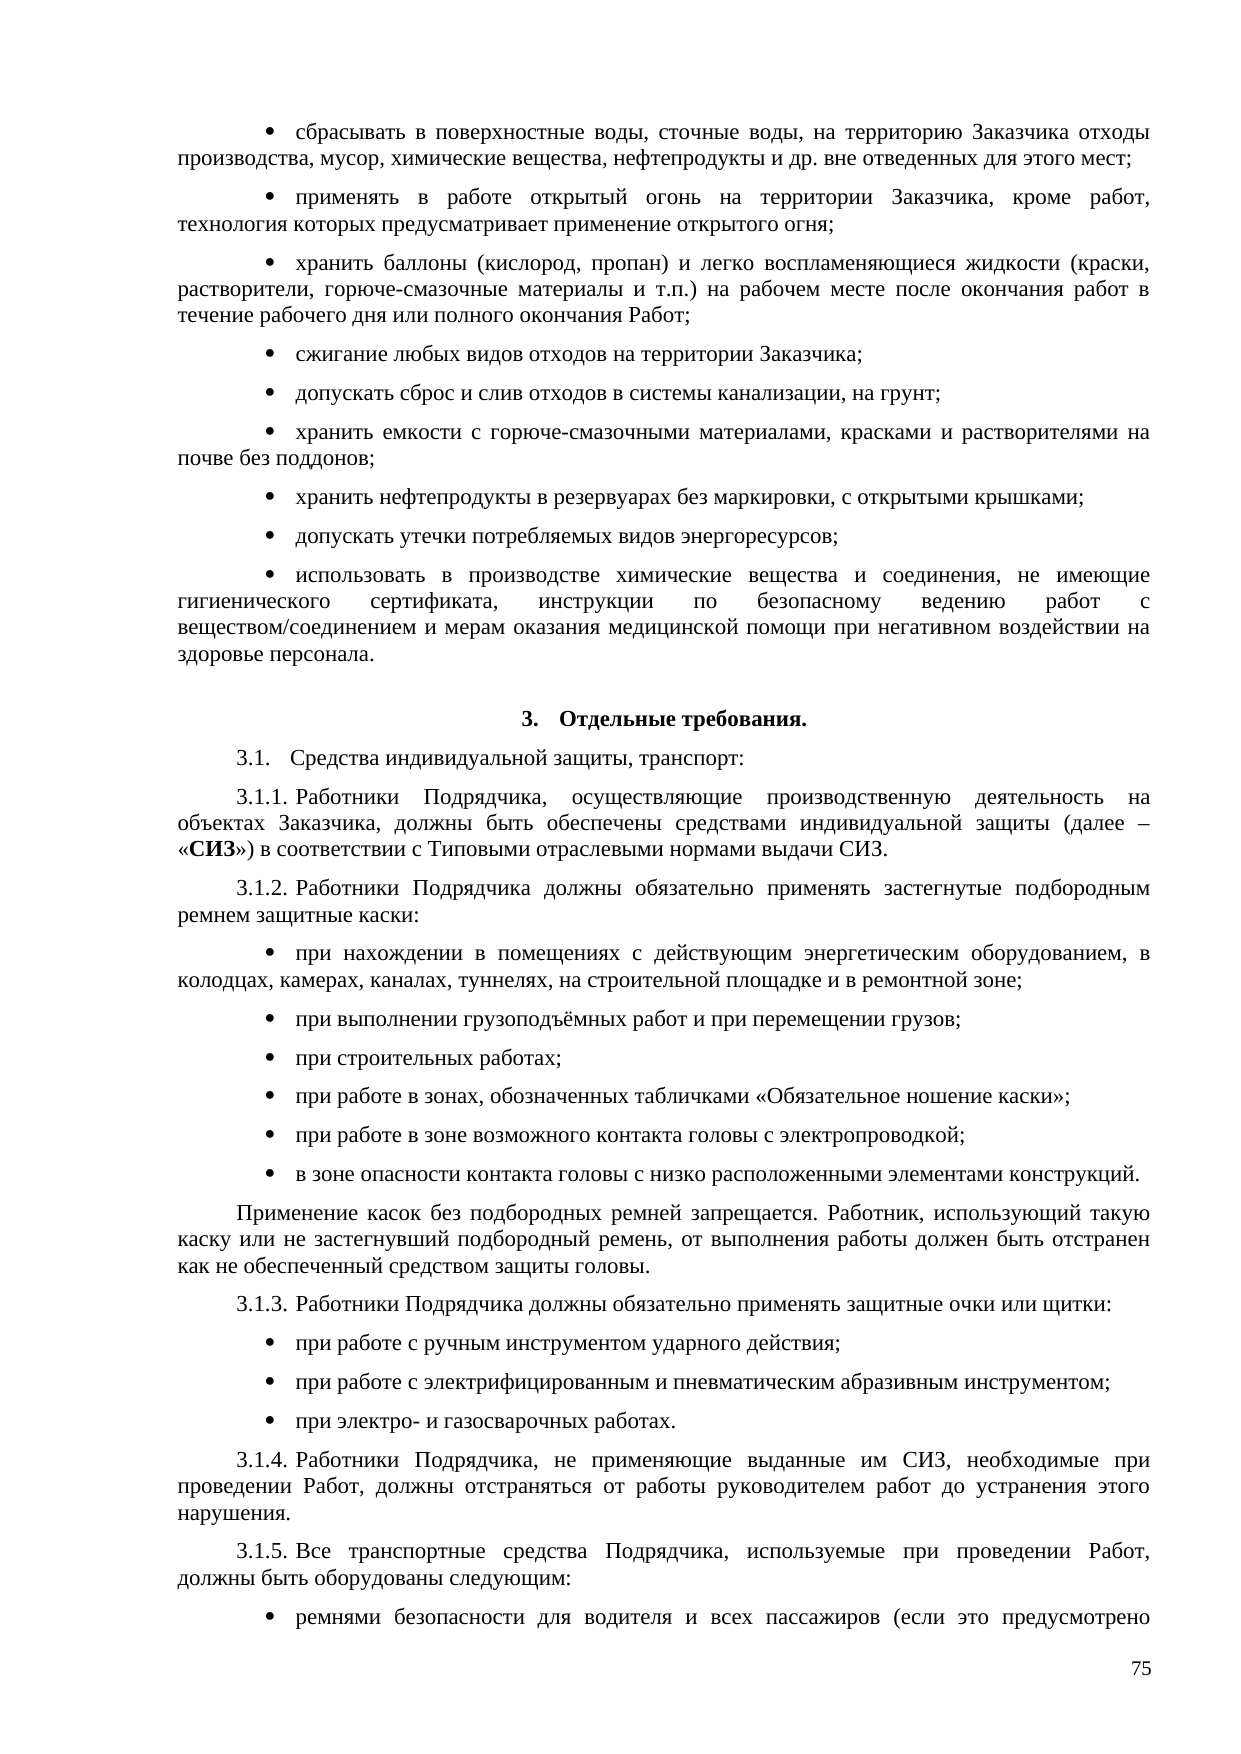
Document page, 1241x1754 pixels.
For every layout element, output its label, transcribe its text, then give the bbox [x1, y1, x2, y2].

list при строительных работах; [177, 1043, 1152, 1070]
text Применение касок без подбородных ремней запрещается. Работник, использующий такую каску или не застегнувший подбородный ремень, от выполнения работы должен быть отстранен как не обеспеченный средством защиты головы. [177, 1199, 1152, 1278]
list при работе с ручным инструментом ударного действия; [177, 1329, 1152, 1356]
list сжигание любых видов отходов на территории Заказчика; [177, 340, 1152, 366]
list хранить баллоны (кислород, пропан) и легко воспламеняющиеся жидкости (краски, растворители, горюче-смазочные материалы и т.п.) на рабочем месте после окончания работ в течение рабочего дня или полного окончания Работ; [177, 248, 1152, 328]
list Работники Подрядчика, не применяющие выданные им СИЗ, необходимые при проведении Работ, должны отстраняться от работы руководителем работ до устранения этого нарушения. [177, 1446, 1152, 1525]
list хранить емкости с горюче-смазочными материалами, красками и растворителями на почве без поддонов; [177, 418, 1152, 471]
list допускать утечки потребляемых видов энергоресурсов; [177, 522, 1152, 548]
list Все транспортные средства Подрядчика, используемые при проведении Работ, должны быть оборудованы следующим: [177, 1537, 1152, 1590]
list при электро- и газосварочных работах. [177, 1407, 1152, 1433]
list при выполнении грузоподъёмных работ и при перемещении грузов; [177, 1005, 1152, 1031]
list при работе в зонах, обозначенных табличками «Обязательное ношение каски»; [177, 1082, 1152, 1109]
list Работники Подрядчика должны обязательно применять защитные очки или щитки: [177, 1291, 1152, 1317]
list Отдельные требования. [177, 705, 1152, 731]
list Средства индивидуальной защиты, транспорт: [177, 744, 1152, 770]
list Работники Подрядчика должны обязательно применять застегнутые подбородным ремнем защитные каски: [177, 874, 1152, 927]
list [177, 1603, 1152, 1629]
list сбрасывать в поверхностные воды, сточные воды, на территорию Заказчика отходы производства, мусор, химические вещества, нефтепродукты и др. вне отведенных для этого мест; [177, 118, 1152, 171]
list при работе в зоне возможного контакта головы с электропроводкой; [177, 1121, 1152, 1148]
list применять в работе открытый огонь на территории Заказчика, кроме работ, технология которых предусматривает применение открытого огня; [177, 183, 1152, 236]
list при нахождении в помещениях с действующим энергетическим оборудованием, в колодцах, камерах, каналах, туннелях, на строительной площадке и в ремонтной зоне; [177, 939, 1152, 992]
list хранить нефтепродукты в резервуарах без маркировки, с открытыми крышками; [177, 483, 1152, 509]
list при работе с электрифицированным и пневматическим абразивным инструментом; [177, 1368, 1152, 1394]
list использовать в производстве химические вещества и соединения, не имеющие гигиенического сертификата, инструкции по безопасному ведению работ с веществом/соединением и мерам оказания медицинской помощи при негативном воздействии на здоровье персонала. [177, 561, 1152, 666]
list допускать сброс и слив отходов в системы канализации, на грунт; [177, 379, 1152, 405]
list Работники Подрядчика, осуществляющие производственную деятельность на объектах Заказчика, должны быть обеспечены средствами индивидуальной защиты (далее – «СИЗ») в соответствии с Типовыми отраслевыми нормами выдачи СИЗ. [177, 783, 1152, 862]
list в зоне опасности контакта головы с низко расположенными элементами конструкций. [177, 1160, 1152, 1186]
